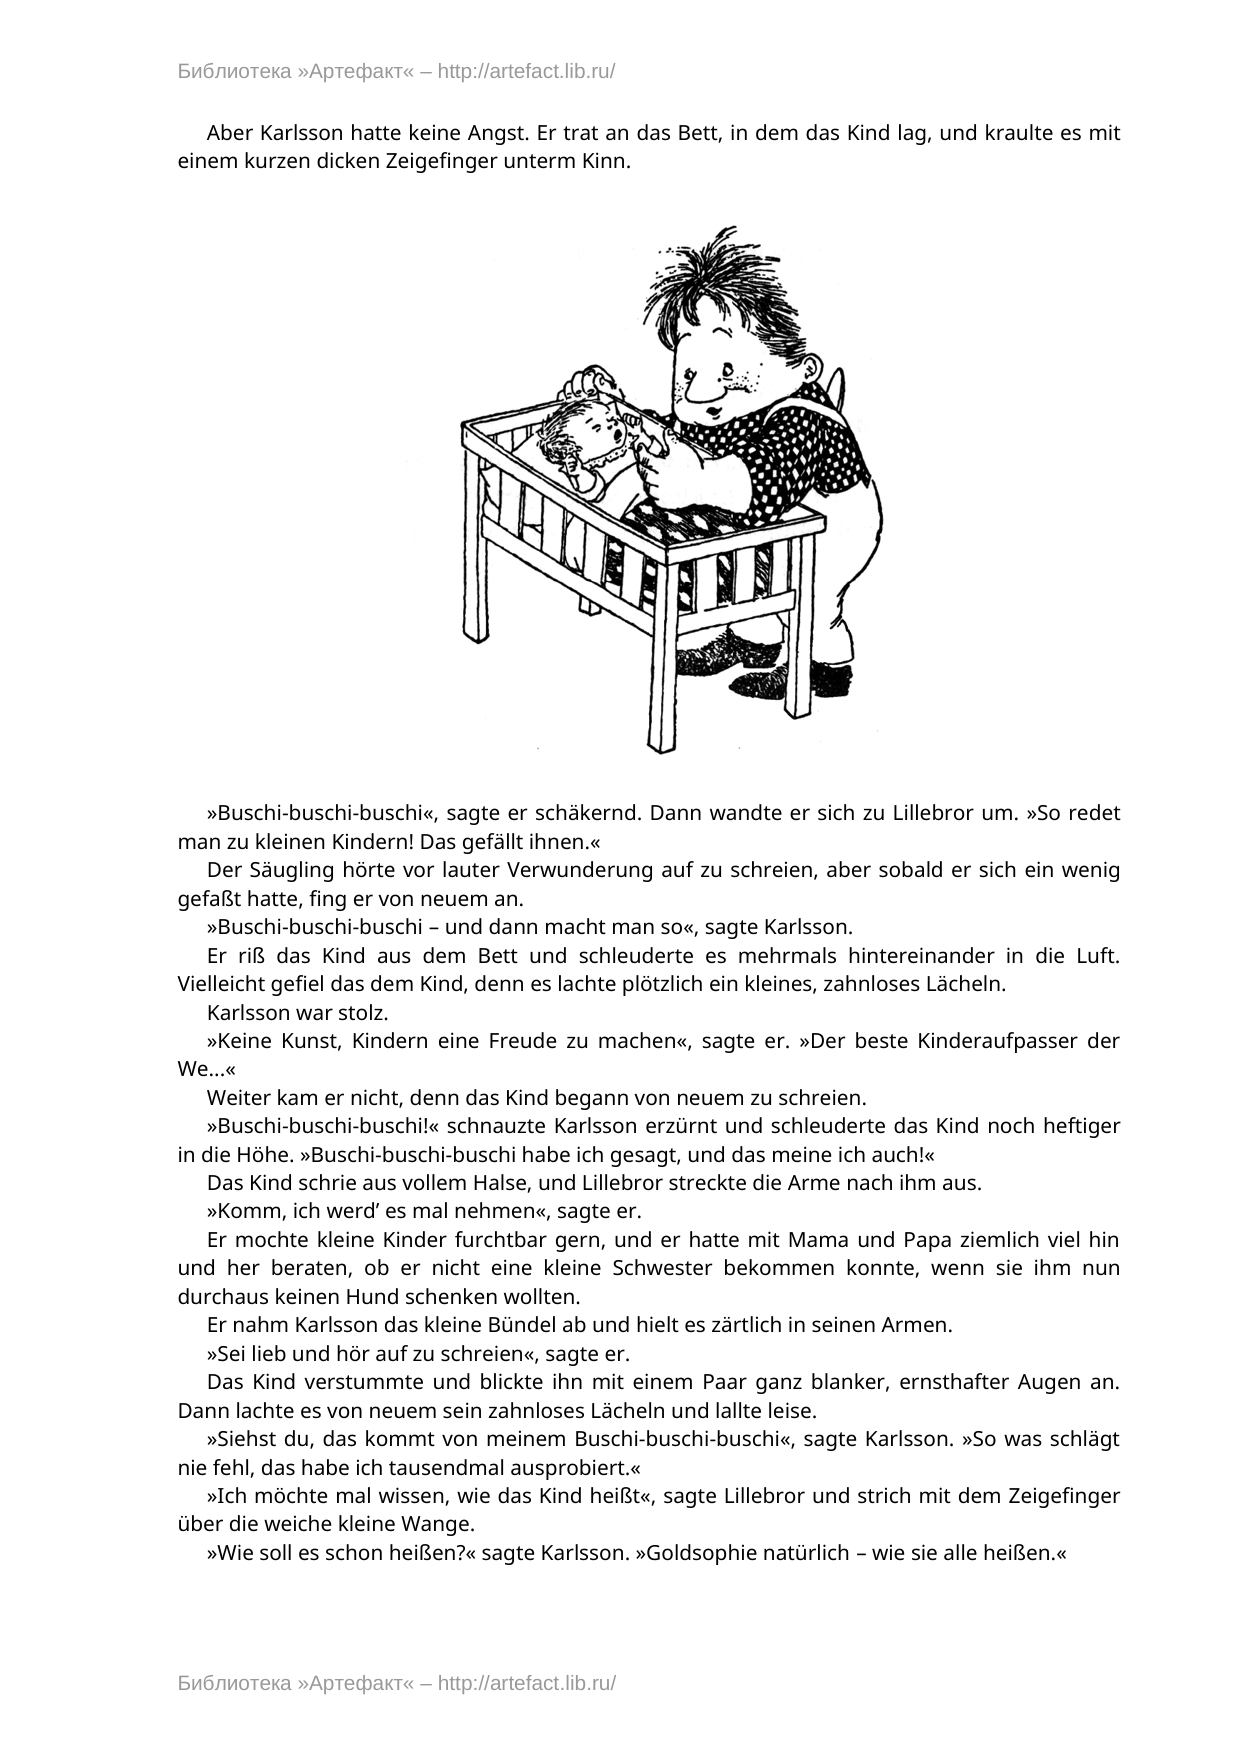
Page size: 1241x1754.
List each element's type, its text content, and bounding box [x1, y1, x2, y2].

text »Buschi-buschi-buschi«, sagte er schäkernd. Dann wandte er sich zu Lillebror um. »So redet man zu kleinen Kindern! Das gefällt ihnen.« [177, 798, 1122, 855]
text »Siehst du, das kommt von meinem Buschi-buschi-buschi«, sagte Karlsson. »So was schlägt nie fehl, das habe ich tausendmal ausprobiert.« [177, 1424, 1122, 1481]
text Der Säugling hörte vor lauter Verwunderung auf zu schreien, aber sobald er sich ein wenig gefaßt hatte, fing er von neuem an. [177, 855, 1122, 912]
text Er mochte kleine Kinder furchtbar gern, und er hatte mit Mama und Papa ziemlich viel hin und her beraten, ob er nicht eine kleine Schwester bekommen konnte, wenn sie ihm nun durchaus keinen Hund schenken wollten. [177, 1225, 1122, 1310]
text Er riß das Kind aus dem Bett und schleuderte es mehrmals hintereinander in die Luft. Vielleicht gefiel das dem Kind, denn es lachte plötzlich ein kleines, zahnloses Lächeln. [177, 941, 1122, 998]
text »Ich möchte mal wissen, wie das Kind heißt«, sagte Lillebror und strich mit dem Zeigefinger über die weiche kleine Wange. [177, 1481, 1122, 1538]
text »Buschi-buschi-buschi!« schnauzte Karlsson erzürnt und schleuderte das Kind noch heftiger in die Höhe. »Buschi-buschi-buschi habe ich gesagt, und das meine ich auch!« [177, 1111, 1122, 1168]
text Er nahm Karlsson das kleine Bündel ab und hielt es zärtlich in seinen Armen. [177, 1310, 1122, 1339]
text Weiter kam er nicht, denn das Kind begann von neuem zu schreien. [177, 1083, 1122, 1111]
text Aber Karlsson hatte keine Angst. Er trat an das Bett, in dem das Kind lag, und kraulte es mit einem kurzen dicken Zeigefinger unterm Kinn. [177, 118, 1122, 175]
picture [401, 203, 899, 771]
text »Komm, ich werd’ es mal nehmen«, sagte er. [177, 1197, 1122, 1225]
text Karlsson war stolz. [177, 998, 1122, 1026]
text »Wie soll es schon heißen?« sagte Karlsson. »Goldsophie natürlich – wie sie alle heißen.« [177, 1538, 1122, 1566]
text »Keine Kunst, Kindern eine Freude zu machen«, sagte er. »Der beste Kinderaufpasser der We...« [177, 1026, 1122, 1083]
text Das Kind schrie aus vollem Halse, und Lillebror streckte die Arme nach ihm aus. [177, 1168, 1122, 1197]
text »Buschi-buschi-buschi – und dann macht man so«, sagte Karlsson. [177, 912, 1122, 941]
text »Sei lieb und hör auf zu schreien«, sagte er. [177, 1339, 1122, 1367]
text Das Kind verstummte und blickte ihn mit einem Paar ganz blanker, ernsthafter Augen an. Dann lachte es von neuem sein zahnloses Lächeln und lallte leise. [177, 1367, 1122, 1424]
